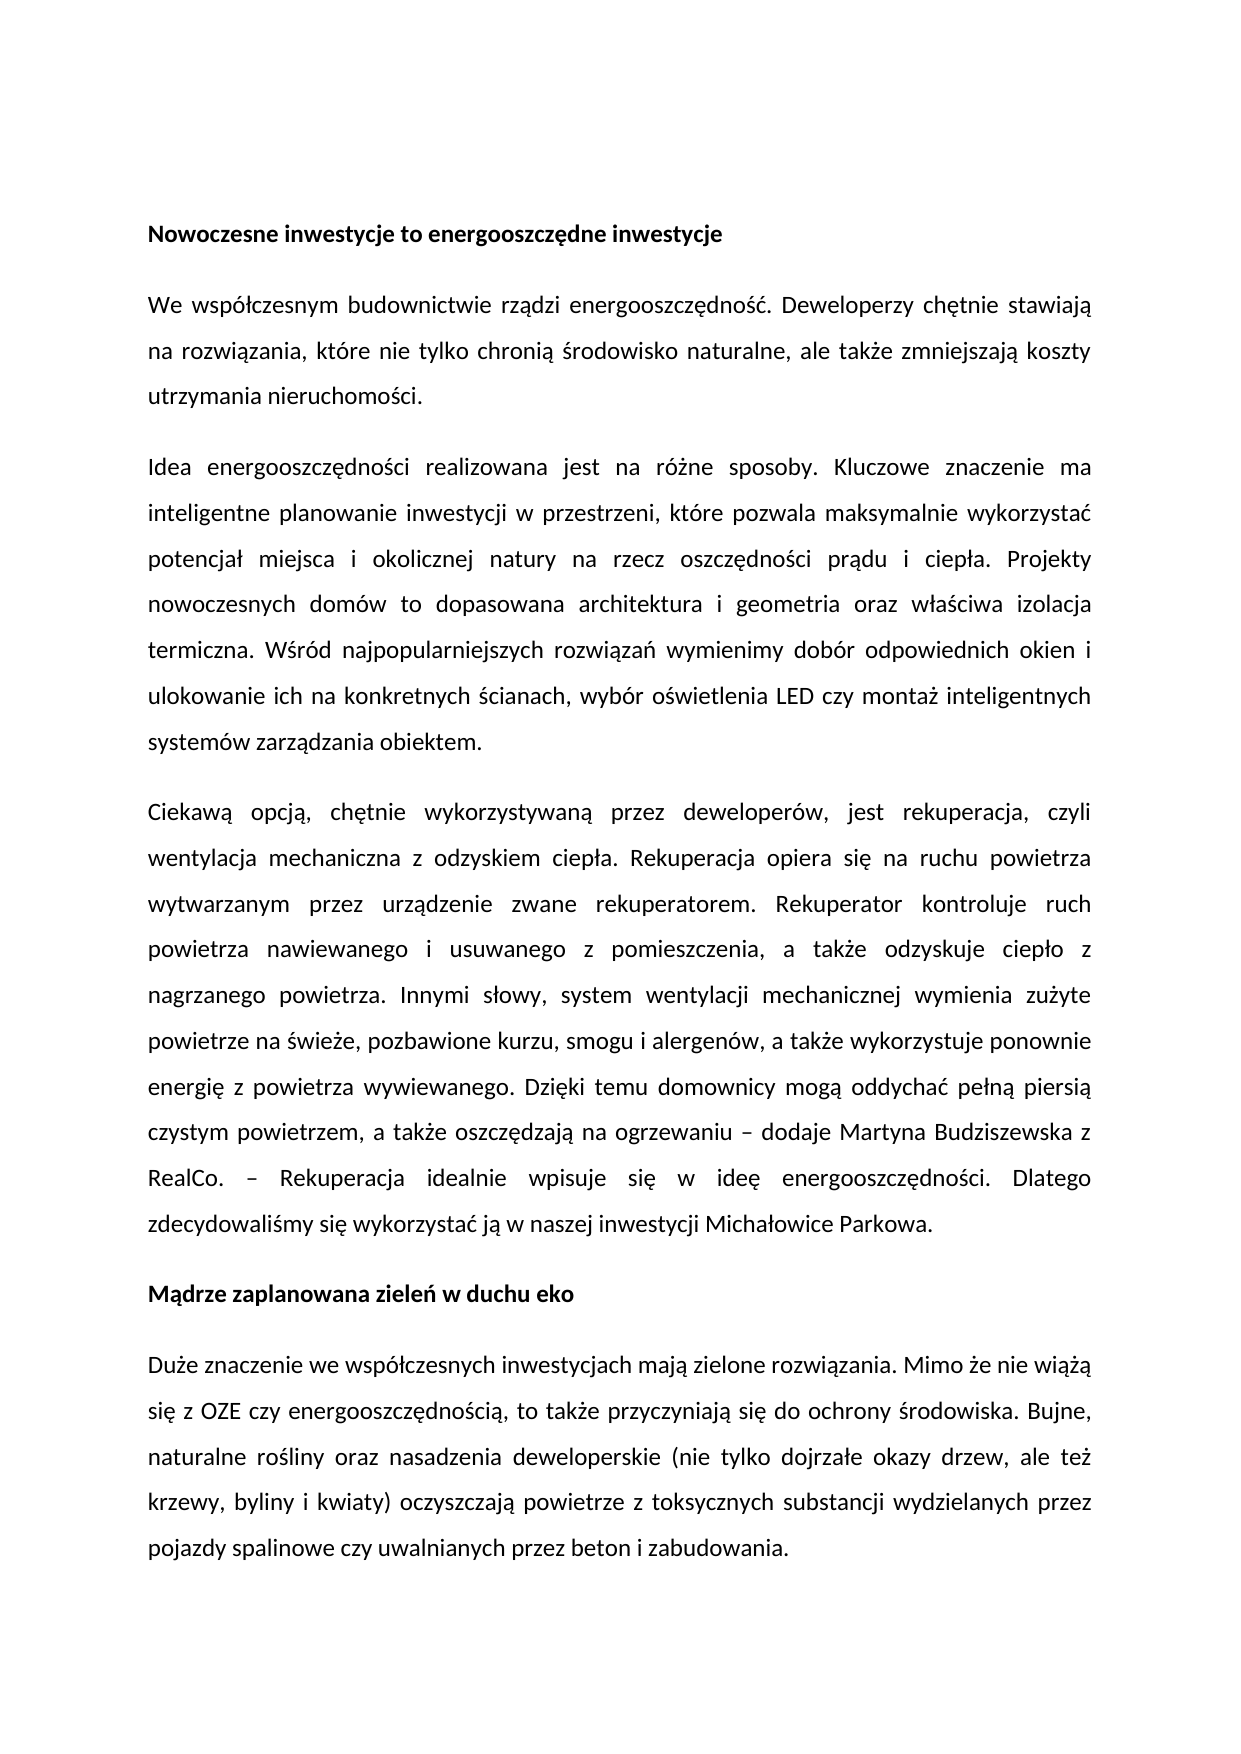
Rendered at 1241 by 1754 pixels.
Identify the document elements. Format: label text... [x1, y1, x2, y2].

text Mądrze zaplanowana zieleń w duchu eko [148, 1279, 1093, 1309]
text We współczesnym budownictwie rządzi energooszczędność. Deweloperzy chętnie stawiają na rozwiązania, które nie tylko chronią środowisko naturalne, ale także zmniejszają koszty utrzymania nieruchomości. [148, 289, 1093, 411]
text Ciekawą opcją, chętnie wykorzystywaną przez deweloperów, jest rekuperacja, czyli wentylacja mechaniczna z odzyskiem ciepła. Rekuperacja opiera się na ruchu powietrza wytwarzanym przez urządzenie zwane rekuperatorem. Rekuperator kontroluje ruch powietrza nawiewanego i usuwanego z pomieszczenia, a także odzyskuje ciepło z nagrzanego powietrza. Innymi słowy, system wentylacji mechanicznej wymienia zużyte powietrze na świeże, pozbawione kurzu, smogu i alergenów, a także wykorzystuje ponownie energię z powietrza wywiewanego. Dzięki temu domownicy mogą oddychać pełną piersią czystym powietrzem, a także oszczędzają na ogrzewaniu – dodaje Martyna Budziszewska z RealCo. – Rekuperacja idealnie wpisuje się w ideę energooszczędności. Dlatego zdecydowaliśmy się wykorzystać ją w naszej inwestycji Michałowice Parkowa. [148, 796, 1093, 1238]
text Duże znaczenie we współczesnych inwestycjach mają zielone rozwiązania. Mimo że nie wiążą się z OZE czy energooszczędnością, to także przyczyniają się do ochrony środowiska. Bujne, naturalne rośliny oraz nasadzenia deweloperskie (nie tylko dojrzałe okazy drzew, ale też krzewy, byliny i kwiaty) oczyszczają powietrze z toksycznych substancji wydzielanych przez pojazdy spalinowe czy uwalnianych przez beton i zabudowania. [148, 1349, 1093, 1563]
text Nowoczesne inwestycje to energooszczędne inwestycje [148, 218, 1093, 249]
text Idea energooszczędności realizowana jest na różne sposoby. Kluczowe znaczenie ma inteligentne planowanie inwestycji w przestrzeni, które pozwala maksymalnie wykorzystać potencjał miejsca i okolicznej natury na rzecz oszczędności prądu i ciepła. Projekty nowoczesnych domów to dopasowana architektura i geometria oraz właściwa izolacja termiczna. Wśród najpopularniejszych rozwiązań wymienimy dobór odpowiednich okien i ulokowanie ich na konkretnych ścianach, wybór oświetlenia LED czy montaż inteligentnych systemów zarządzania obiektem. [148, 451, 1093, 756]
